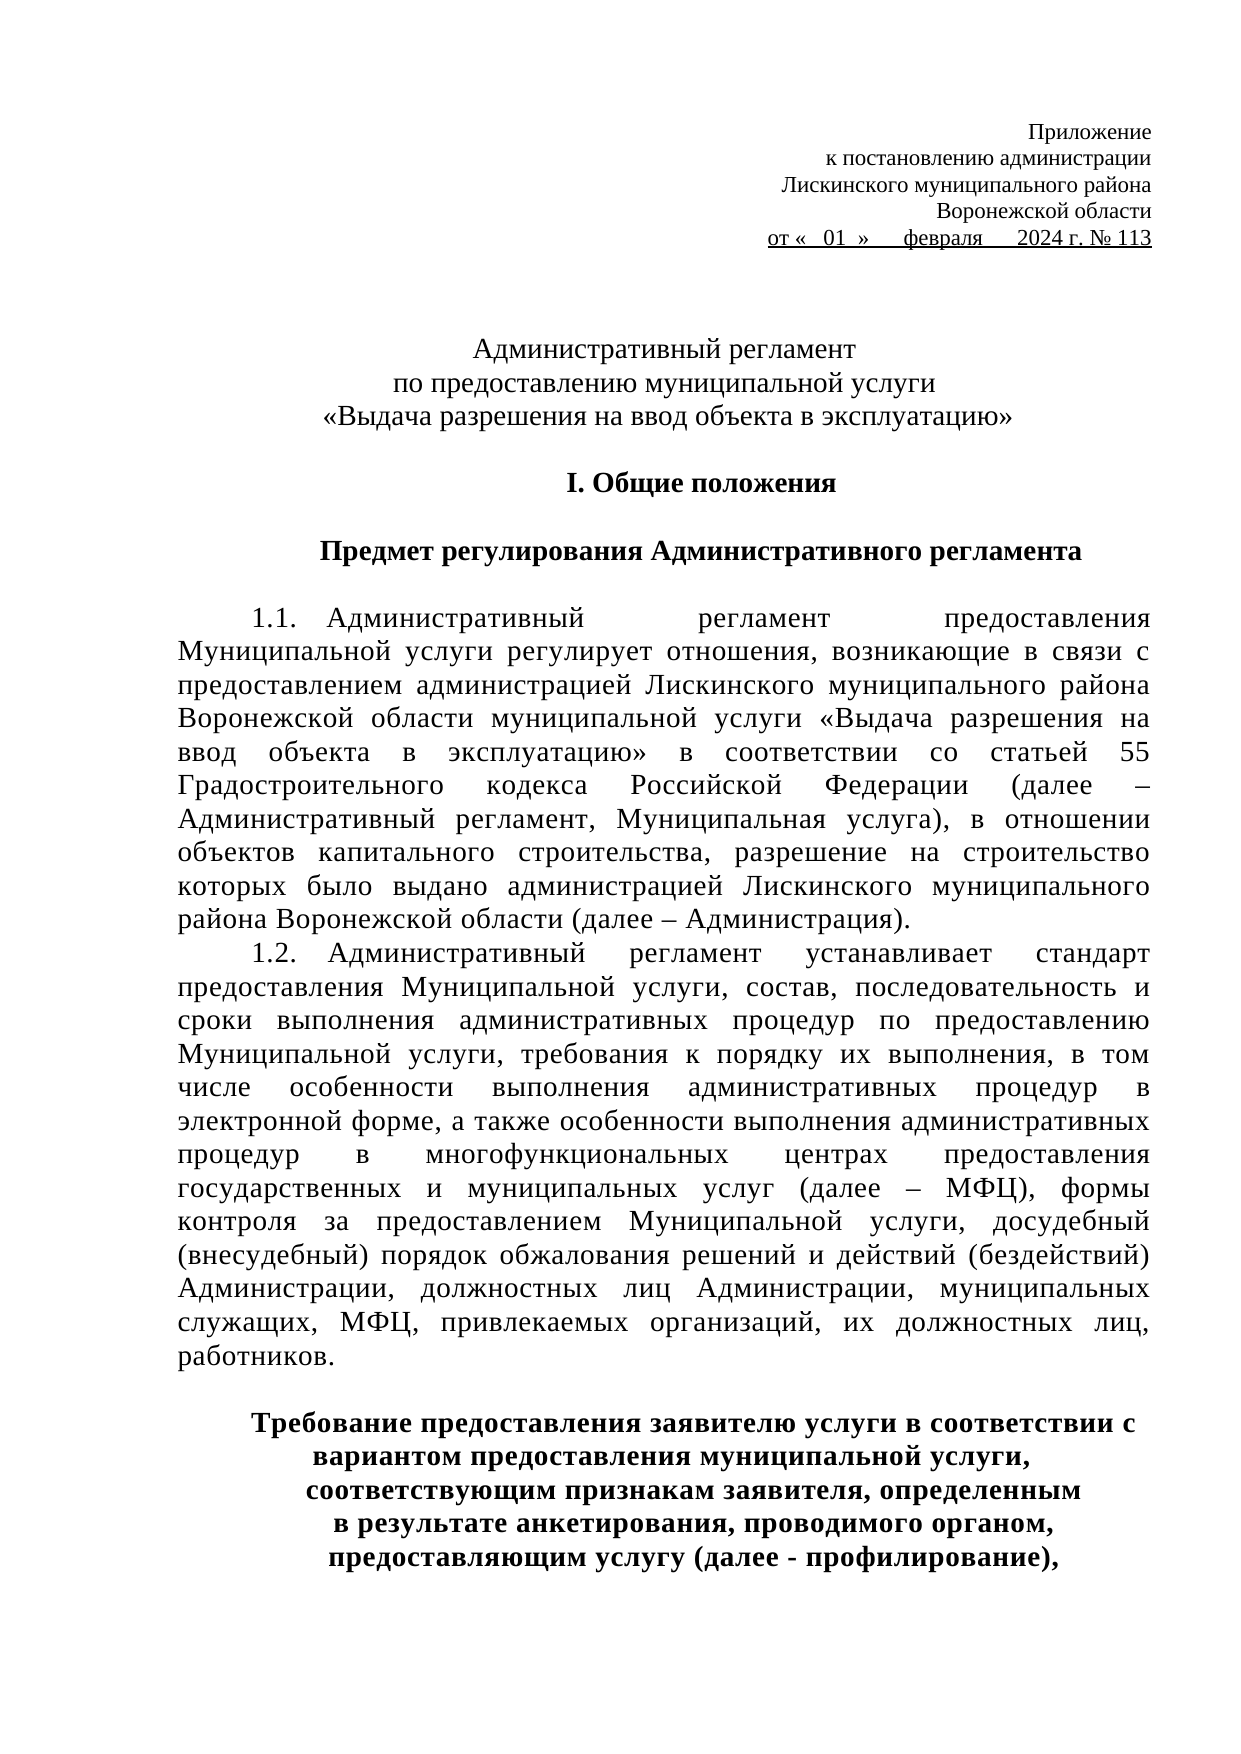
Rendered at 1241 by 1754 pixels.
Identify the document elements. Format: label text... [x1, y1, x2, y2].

text Требование предоставления заявителю услуги в соответствии с вариантом предоставления муниципальной услуги, [192, 1405, 1152, 1472]
text Лискинского муниципального района [709, 171, 1152, 197]
text к постановлению администрации [709, 144, 1152, 171]
text «Выдача разрешения на ввод объекта в эксплуатацию» [177, 398, 1152, 432]
list Административный регламент предоставления Муниципальной услуги регулирует отношения, возникающие в связи с предоставлением администрацией Лискинского муниципального района Воронежской области муниципальной услуги «Выдача разрешения на ввод объекта в эксплуатацию» в соответствии со статьей 55 Градостроительного кодекса Российской Федерации (далее – Административный регламент, Муниципальная услуга), в отношении объектов капитального строительства, разрешение на строительство которых было выдано администрацией Лискинского муниципального района Воронежской области (далее – Администрация). [177, 600, 1152, 935]
text в результате анкетирования, проводимого органом, [192, 1505, 1152, 1539]
text от « 01 » февраля 2024 г. № 113 [709, 223, 1152, 250]
text предоставляющим услугу (далее - профилирование), [192, 1539, 1152, 1572]
text Приложение [177, 118, 1152, 144]
text соответствующим признакам заявителя, определенным [192, 1472, 1152, 1505]
text Административный регламент [177, 331, 1152, 365]
text Предмет регулирования Административного регламента [251, 533, 1152, 566]
list Административный регламент устанавливает стандарт предоставления Муниципальной услуги, состав, последовательность и сроки выполнения административных процедур по предоставлению Муниципальной услуги, требования к порядку их выполнения, в том числе особенности выполнения административных процедур в электронной форме, а также особенности выполнения административных процедур в многофункциональных центрах предоставления государственных и муниципальных услуг (далее – МФЦ), формы контроля за предоставлением Муниципальной услуги, досудебный (внесудебный) порядок обжалования решений и действий (бездействий) Администрации, должностных лиц Администрации, муниципальных служащих, МФЦ, привлекаемых организаций, их должностных лиц, работников. [177, 935, 1152, 1371]
text по предоставлению муниципальной услуги [177, 365, 1152, 398]
text Воронежской области [709, 197, 1152, 223]
text I. Общие положения [177, 466, 1152, 499]
